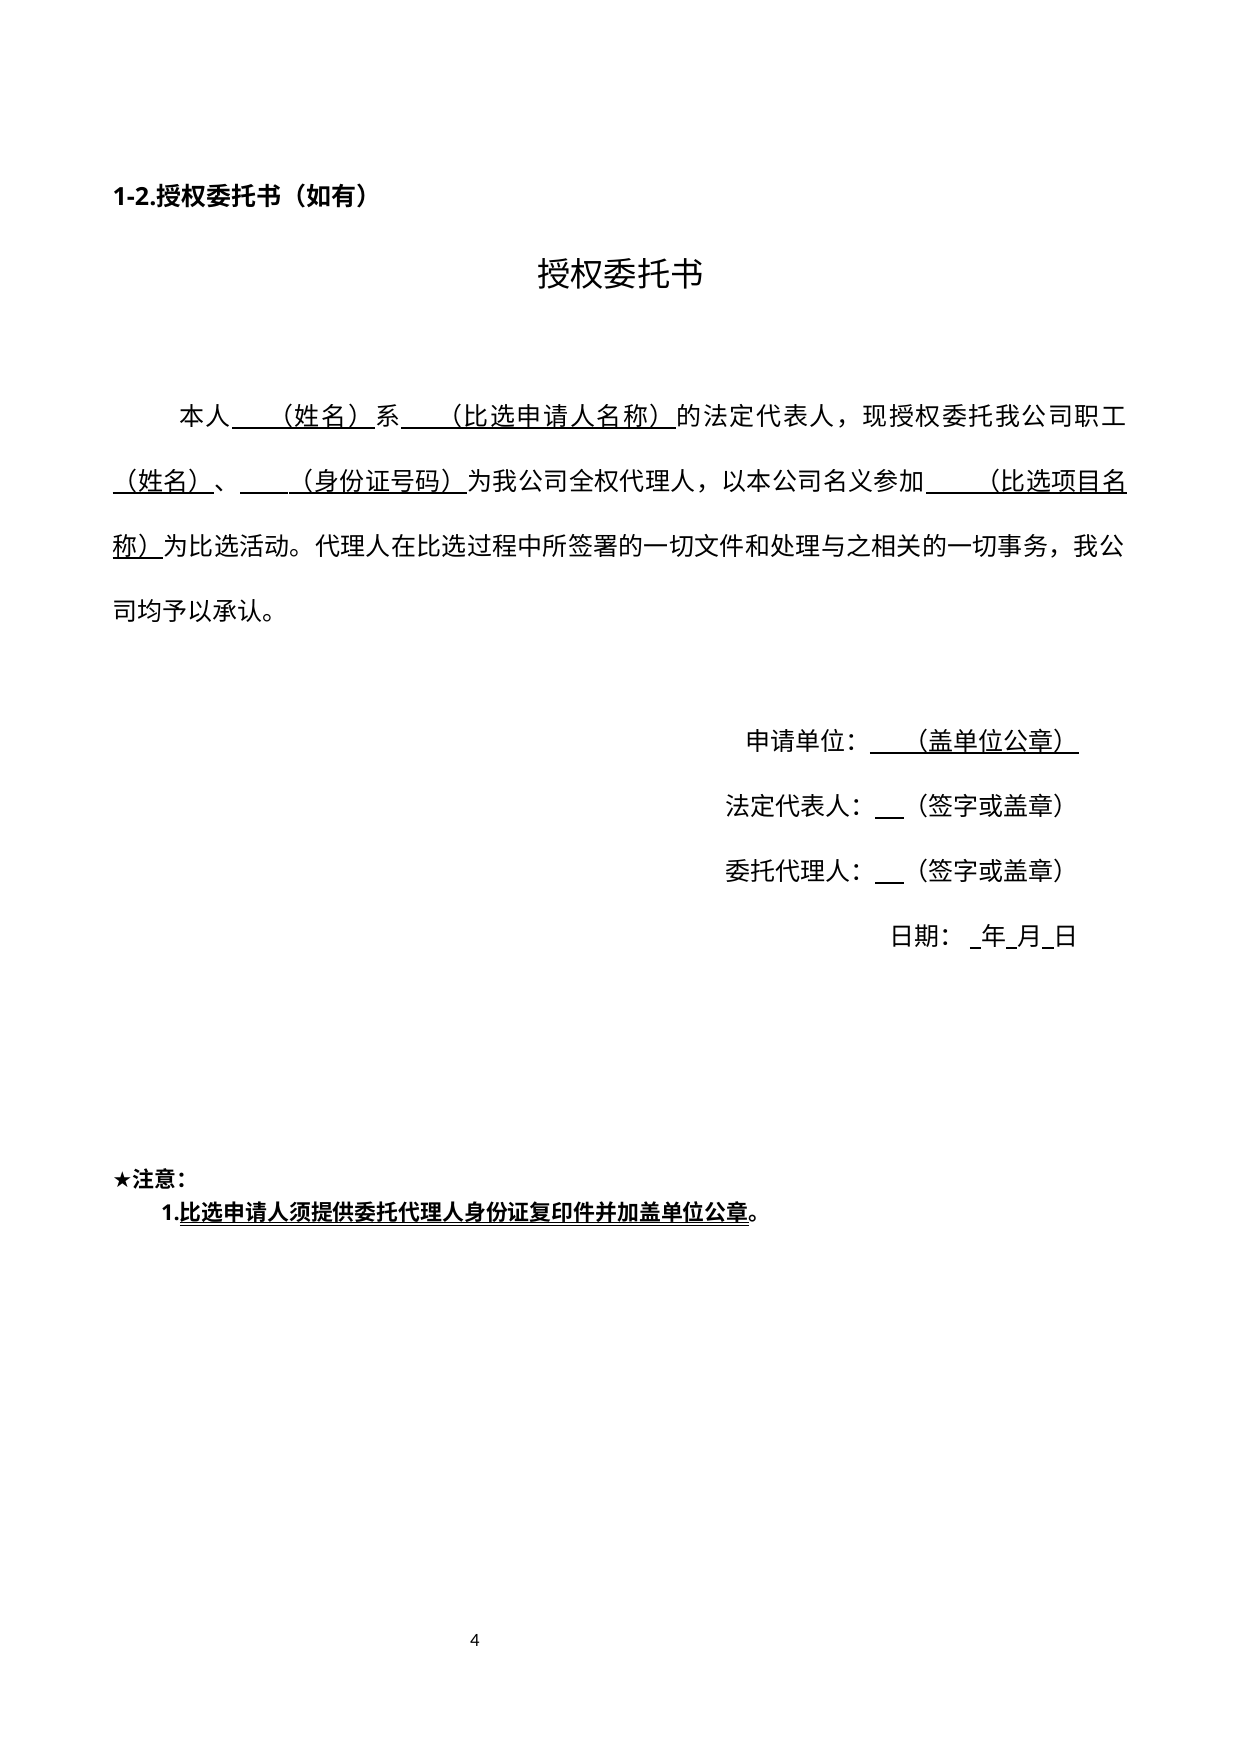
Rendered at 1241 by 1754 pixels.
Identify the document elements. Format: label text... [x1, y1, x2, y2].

text 委托代理人： （签字或盖章） [112, 837, 1078, 902]
text 本人 （姓名）系 （比选申请人名称）的法定代表人，现授权委托我公司职工 （姓名）、 （身份证号码）为我公司全权代理人，以本公司名义参加 （比选项目名称）为比选活动。代理人在比选过程中所签署的一切文件和处理与之相关的一切事务，我公司均予以承认。 [112, 382, 1128, 642]
text 授权委托书 [112, 239, 1128, 304]
text 法定代表人： （签字或盖章） [112, 772, 1078, 837]
text 申请单位： （盖单位公章） [112, 707, 1078, 772]
text 日期： 年 月 日 [112, 902, 1078, 967]
text 1-2.授权委托书（如有） [112, 162, 1128, 227]
text ★注意： [112, 1162, 1128, 1194]
text 1.比选申请人须提供委托代理人身份证复印件并加盖单位公章。 [119, 1194, 1121, 1227]
